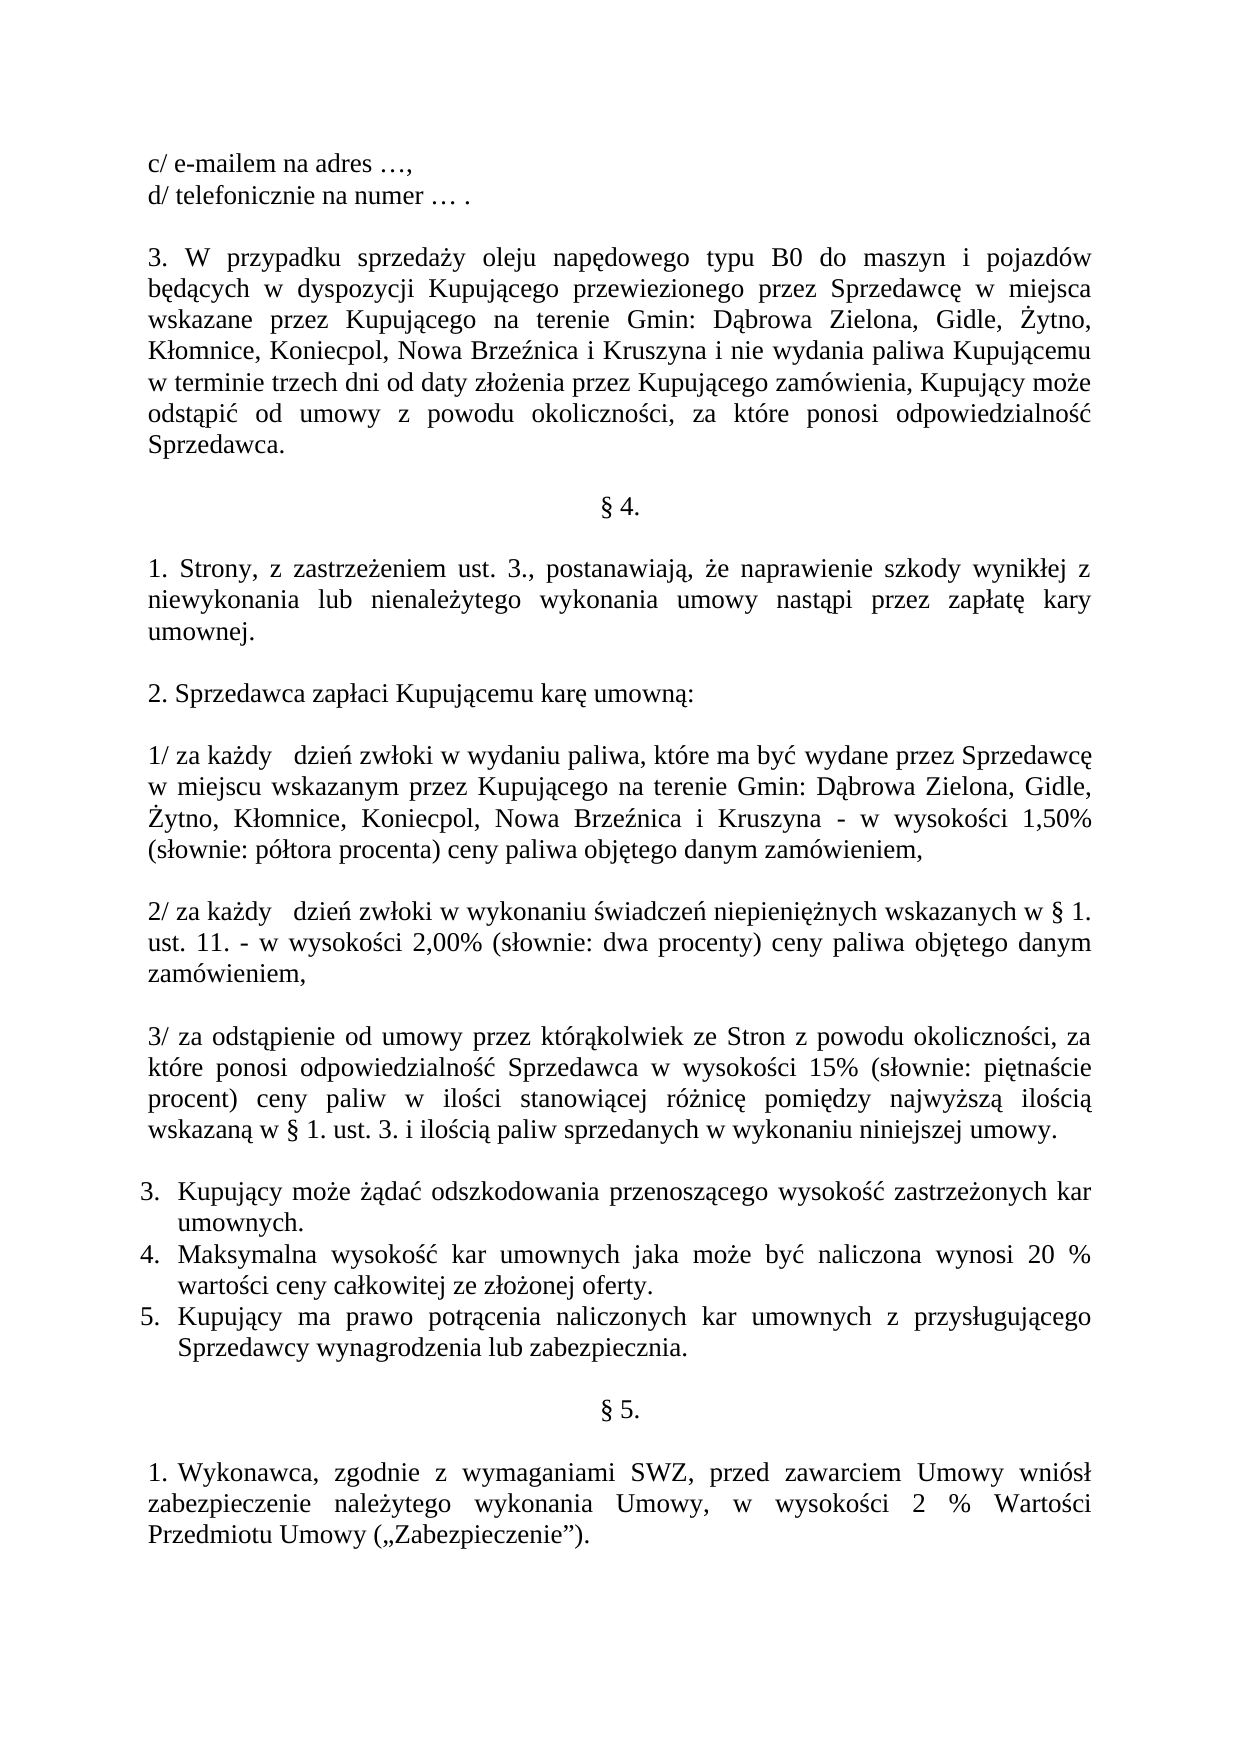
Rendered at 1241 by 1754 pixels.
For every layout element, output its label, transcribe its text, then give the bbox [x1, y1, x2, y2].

text 2. Sprzedawca zapłaci Kupującemu karę umowną: [148, 677, 1093, 708]
text 3/ za odstąpienie od umowy przez którąkolwiek ze Stron z powodu okoliczności, za które ponosi odpowiedzialność Sprzedawca w wysokości 15% (słownie: piętnaście procent) ceny paliw w ilości stanowiącej różnicę pomiędzy najwyższą ilością wskazaną w § 1. ust. 3. i ilością paliw sprzedanych w wykonaniu niniejszej umowy. [148, 1020, 1093, 1144]
text 2/ za każdy dzień zwłoki w wykonaniu świadczeń niepieniężnych wskazanych w § 1. ust. 11. - w wysokości 2,00% (słownie: dwa procenty) ceny paliwa objętego danym zamówieniem, [148, 895, 1093, 988]
text 3. W przypadku sprzedaży oleju napędowego typu B0 do maszyn i pojazdów będących w dyspozycji Kupującego przewiezionego przez Sprzedawcę w miejsca wskazane przez Kupującego na terenie Gmin: Dąbrowa Zielona, Gidle, Żytno, Kłomnice, Koniecpol, Nowa Brzeźnica i Kruszyna i nie wydania paliwa Kupującemu w terminie trzech dni od daty złożenia przez Kupującego zamówienia, Kupujący może odstąpić od umowy z powodu okoliczności, za które ponosi odpowiedzialność Sprzedawca. [148, 241, 1093, 459]
list Wykonawca, zgodnie z wymaganiami SWZ, przed zawarciem Umowy wniósł zabezpieczenie należytego wykonania Umowy, w wysokości 2 % Wartości Przedmiotu Umowy („Zabezpieczenie”). [148, 1456, 1093, 1549]
list Maksymalna wysokość kar umownych jaka może być naliczona wynosi 20 % wartości ceny całkowitej ze złożonej oferty. [140, 1238, 1093, 1300]
text 1/ za każdy dzień zwłoki w wydaniu paliwa, które ma być wydane przez Sprzedawcę w miejscu wskazanym przez Kupującego na terenie Gmin: Dąbrowa Zielona, Gidle, Żytno, Kłomnice, Koniecpol, Nowa Brzeźnica i Kruszyna - w wysokości 1,50% (słownie: półtora procenta) ceny paliwa objętego danym zamówieniem, [148, 739, 1093, 864]
list Kupujący może żądać odszkodowania przenoszącego wysokość zastrzeżonych kar umownych. [140, 1175, 1093, 1238]
text d/ telefonicznie na numer … . [148, 179, 1093, 210]
list Kupujący ma prawo potrącenia naliczonych kar umownych z przysługującego Sprzedawcy wynagrodzenia lub zabezpiecznia. [140, 1300, 1093, 1362]
text 1. Strony, z zastrzeżeniem ust. 3., postanawiają, że naprawienie szkody wynikłej z niewykonania lub nienależytego wykonania umowy nastąpi przez zapłatę kary umownej. [148, 552, 1093, 646]
text § 4. [148, 490, 1093, 521]
text § 5. [148, 1393, 1093, 1424]
text c/ e-mailem na adres …, [148, 148, 1093, 179]
